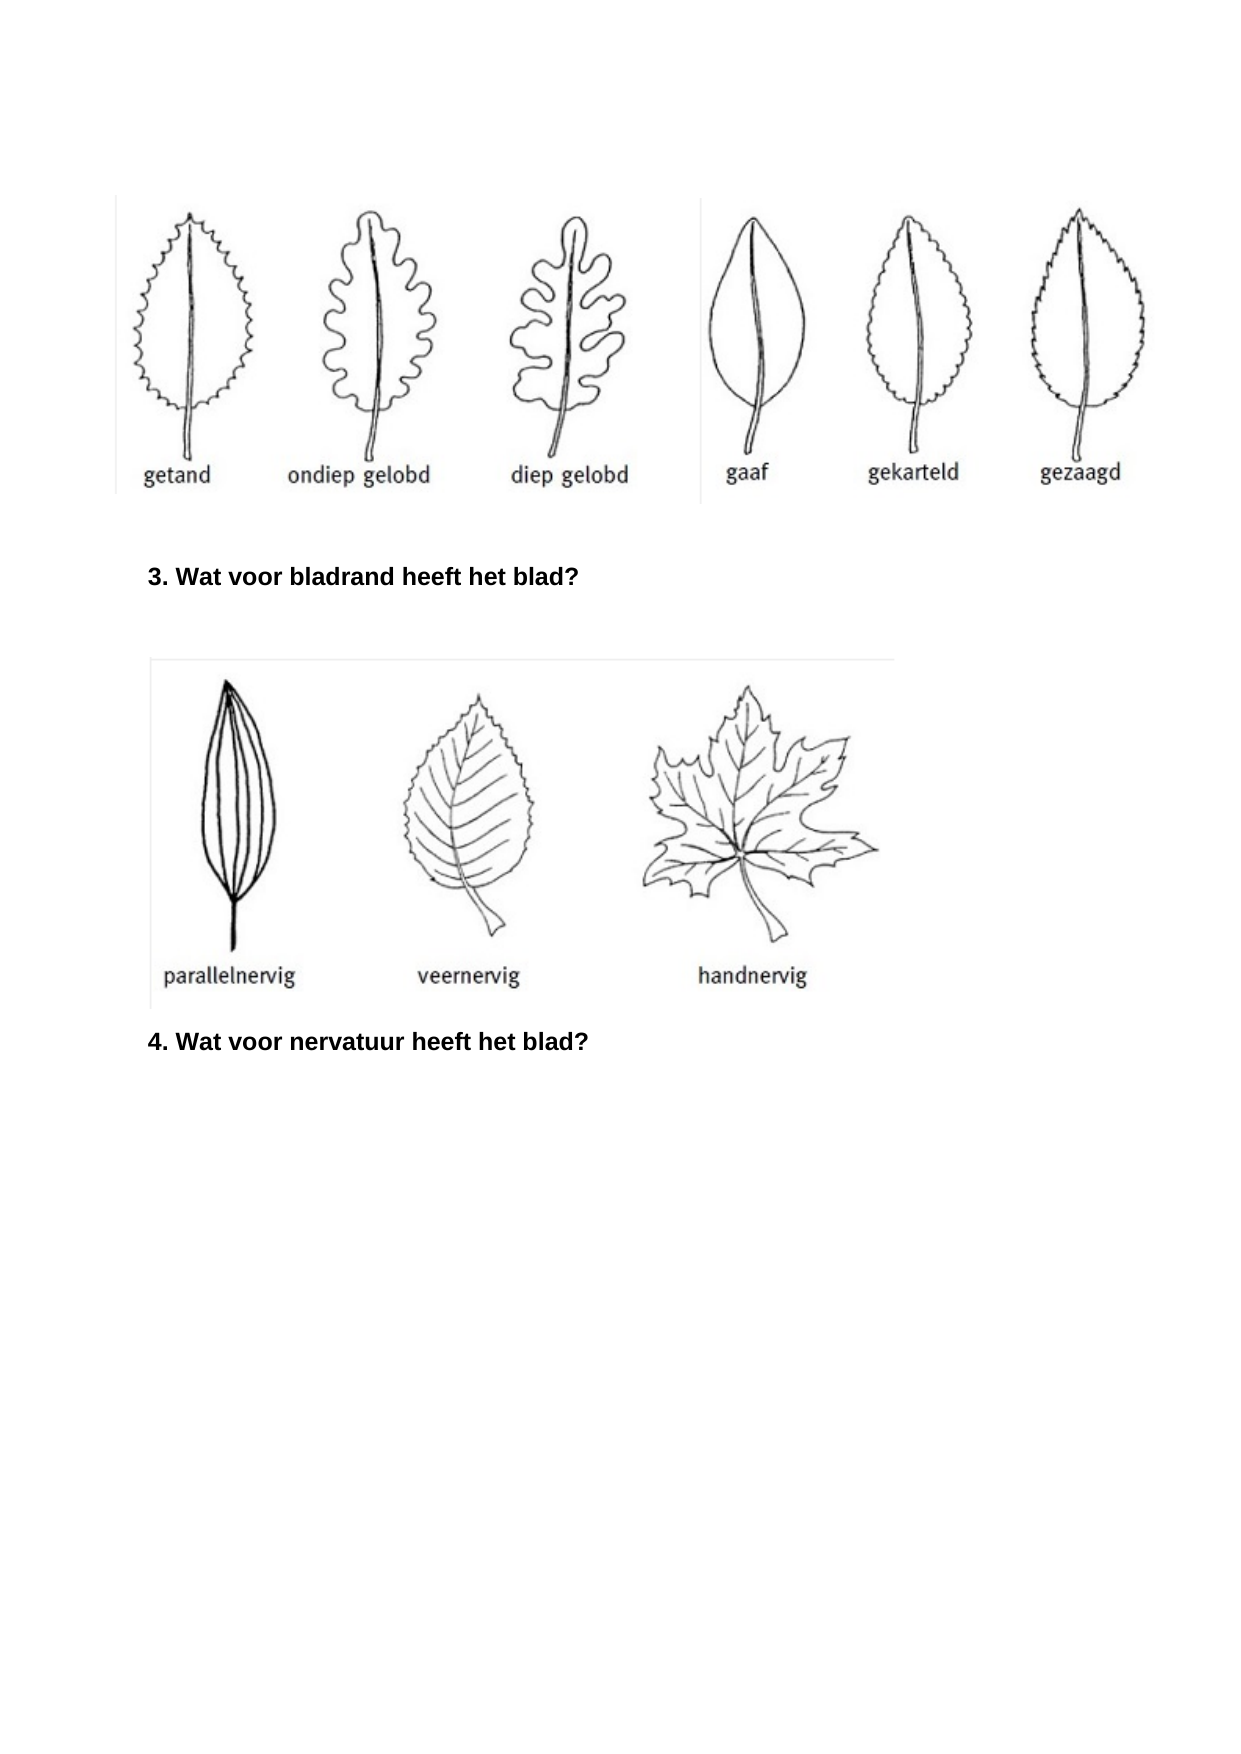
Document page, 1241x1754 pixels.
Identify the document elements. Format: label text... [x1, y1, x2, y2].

picture [107, 195, 1198, 504]
text 4. Wat voor nervatuur heeft het blad? [148, 1027, 1093, 1056]
picture [147, 657, 895, 1009]
text 3. Wat voor bladrand heeft het blad? [148, 562, 1093, 590]
